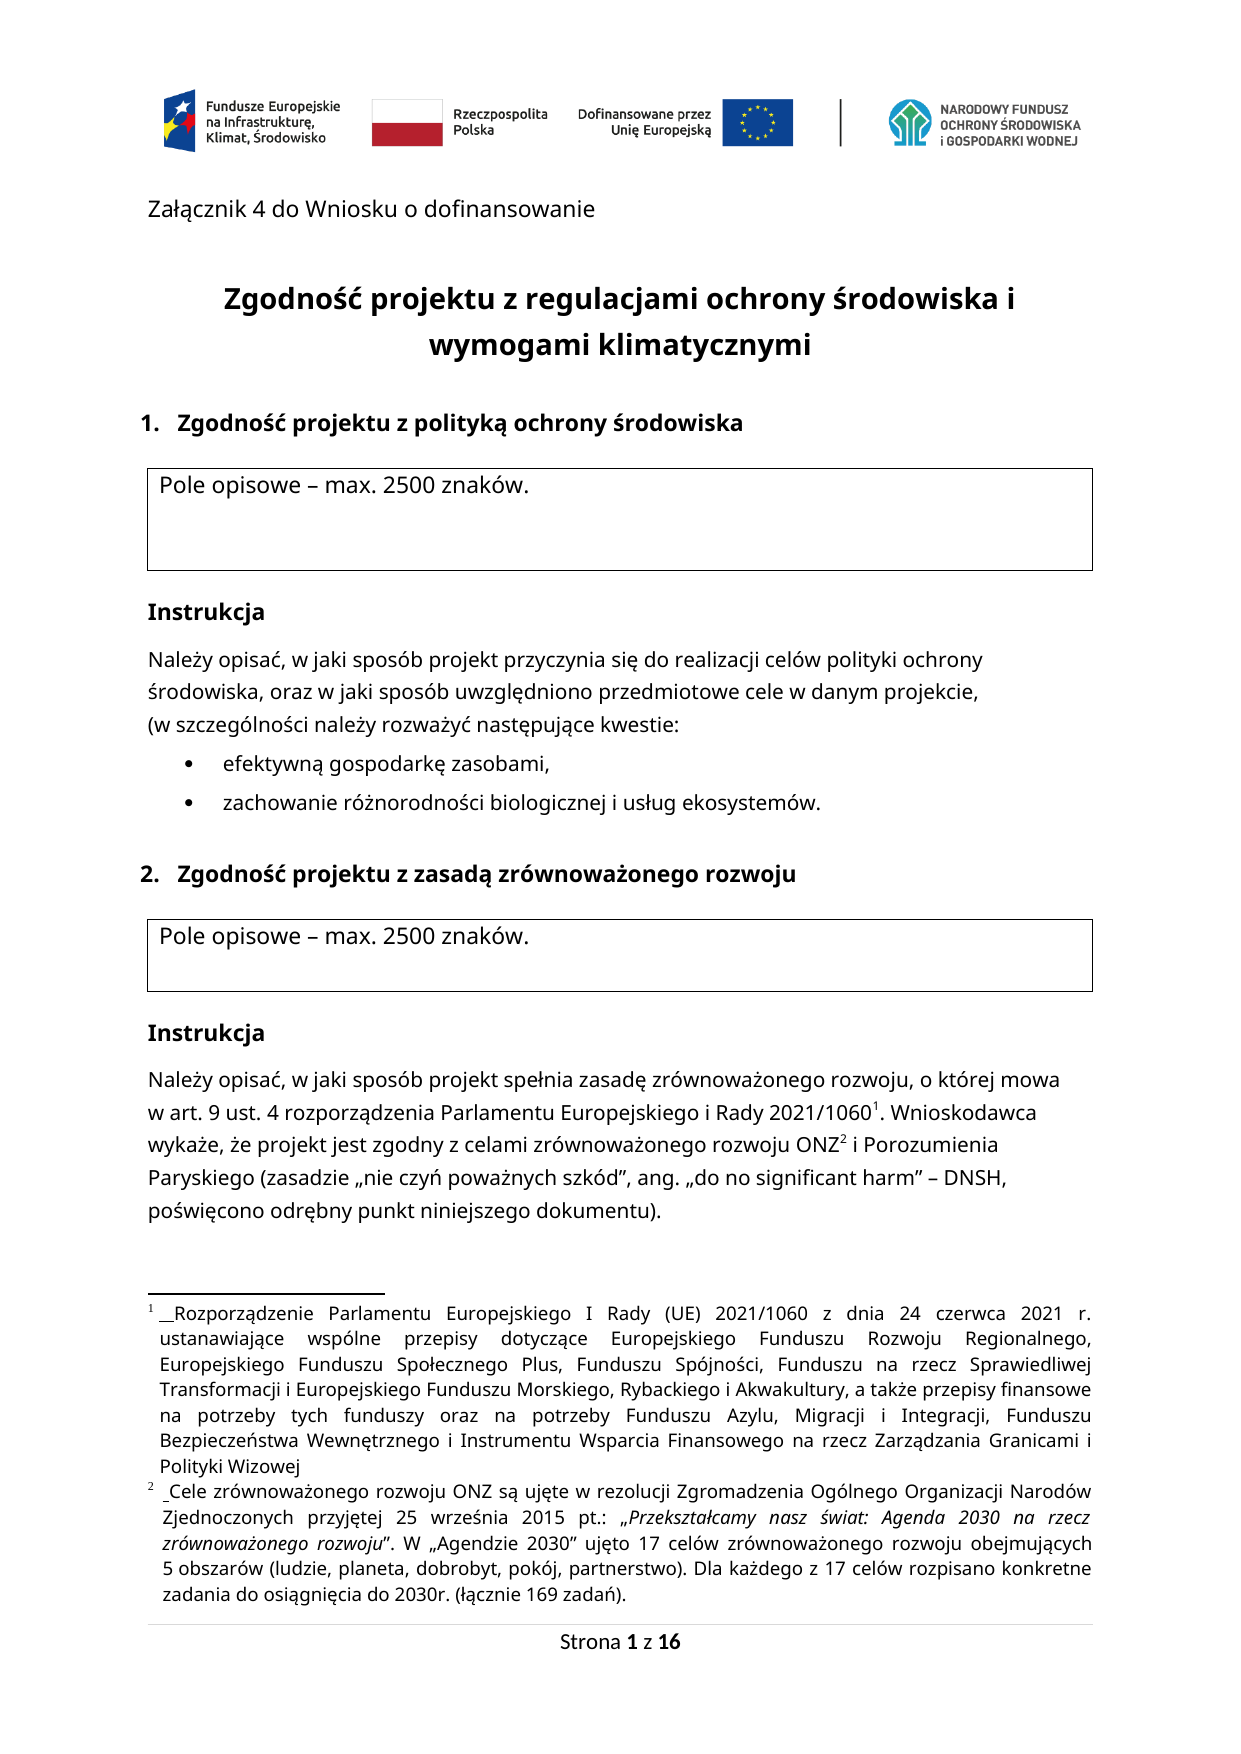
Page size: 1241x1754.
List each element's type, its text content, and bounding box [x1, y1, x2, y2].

table_header Pole opisowe – max. 2500 znaków. [148, 469, 1092, 570]
list Zgodność projektu z zasadą zrównoważonego rozwoju [140, 858, 1093, 889]
text Należy opisać, w jaki sposób projekt przyczynia się do realizacji celów polityki ochrony środowiska, oraz w jaki sposób uwzględniono przedmiotowe cele w danym projekcie, (w szczególności należy rozważyć następujące kwestie: [148, 645, 1093, 738]
table_header Pole opisowe – max. 2500 znaków. [148, 920, 1092, 991]
list zachowanie różnorodności biologicznej i usług ekosystemów. [185, 788, 1093, 816]
text Instrukcja [148, 596, 1093, 628]
list Zgodność projektu z polityką ochrony środowiska [140, 407, 1093, 438]
text Zgodność projektu z regulacjami ochrony środowiska i wymogami klimatycznymi [148, 278, 1093, 364]
text Załącznik 4 do Wniosku o dofinansowanie [148, 192, 1093, 224]
picture [147, 73, 1093, 168]
list efektywną gospodarkę zasobami, [185, 749, 1093, 777]
text Należy opisać, w jaki sposób projekt spełnia zasadę zrównoważonego rozwoju, o której mowa w art. 9 ust. 4 rozporządzenia Parlamentu Europejskiego i Rady 2021/1060. Wnioskodawca wykaże, że projekt jest zgodny z celami zrównoważonego rozwoju ONZ i Porozumienia Paryskiego (zasadzie „nie czyń poważnych szkód”, ang. „do no significant harm” – DNSH, poświęcono odrębny punkt niniejszego dokumentu). [148, 1065, 1093, 1224]
text Instrukcja [148, 1017, 1093, 1048]
